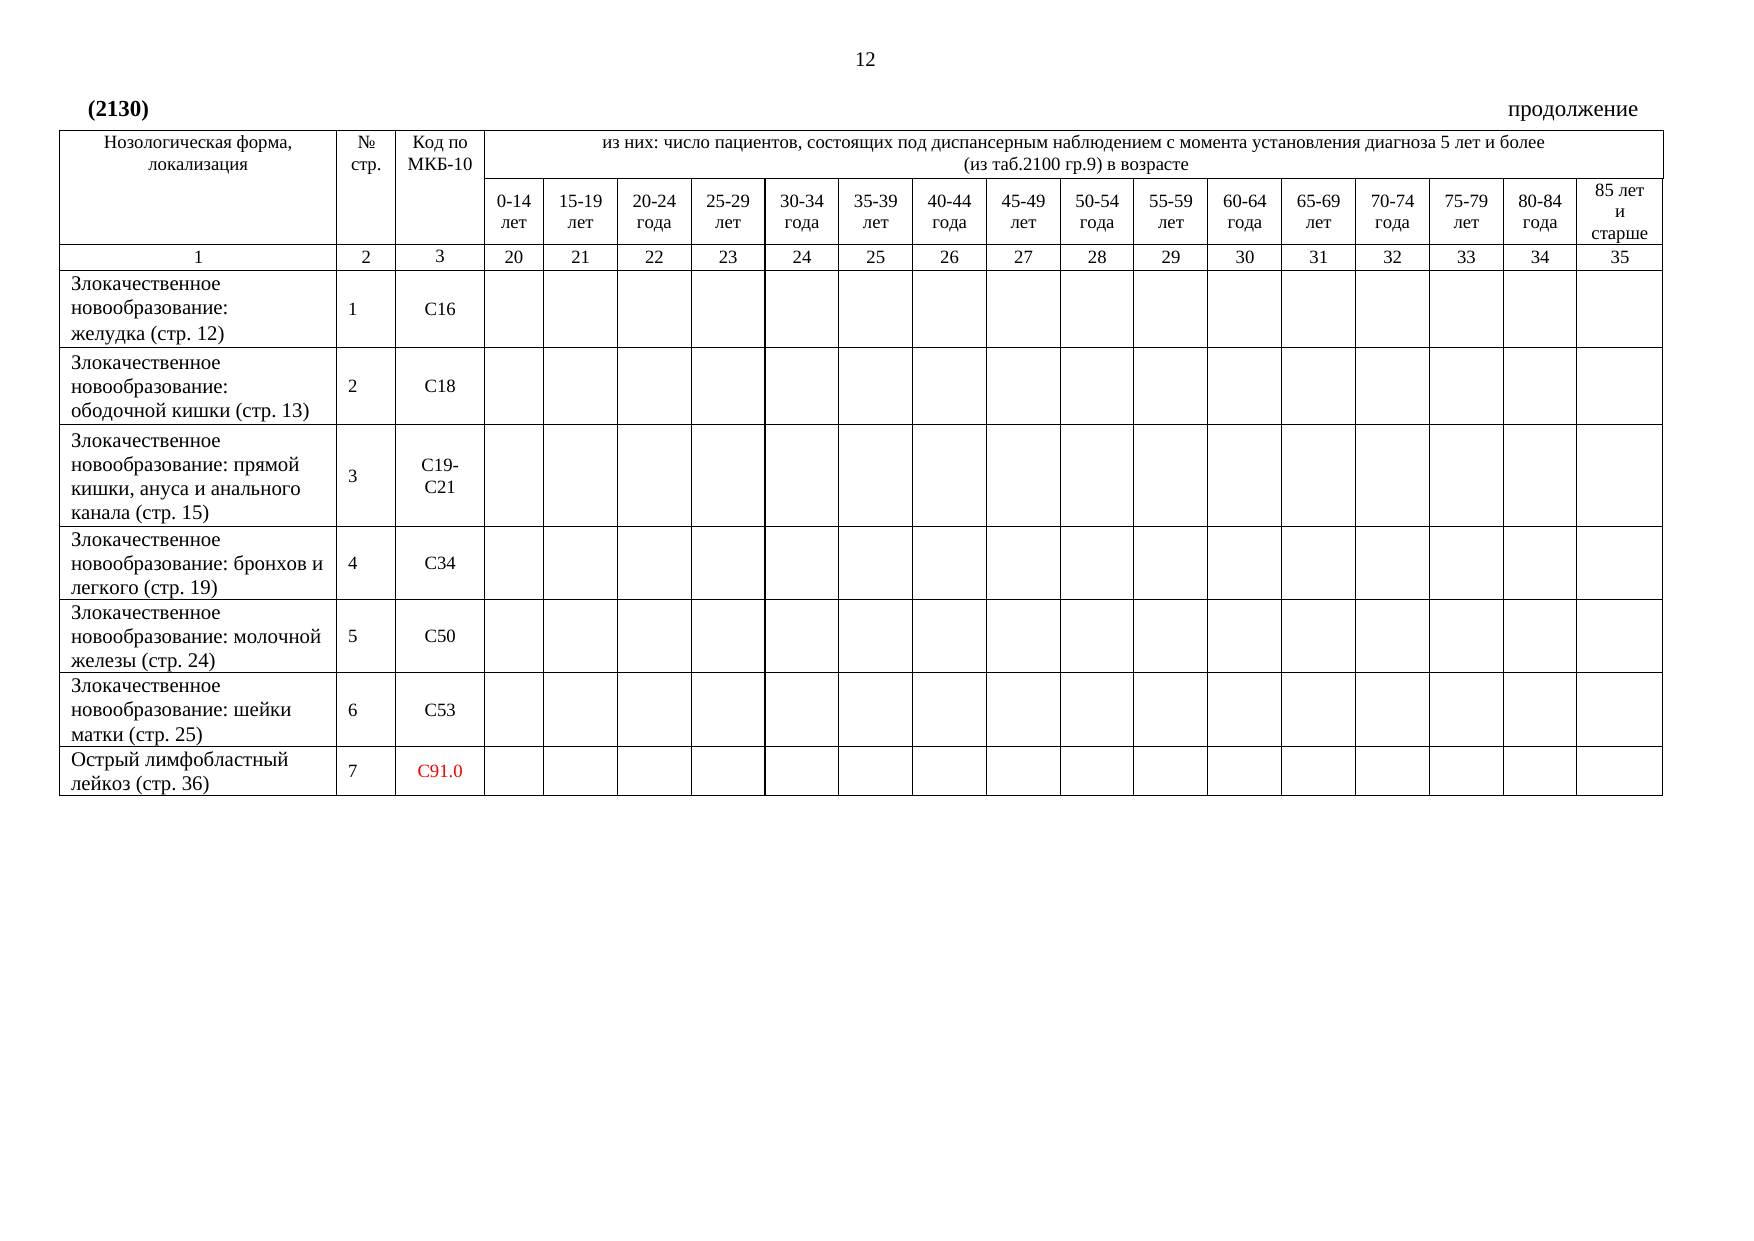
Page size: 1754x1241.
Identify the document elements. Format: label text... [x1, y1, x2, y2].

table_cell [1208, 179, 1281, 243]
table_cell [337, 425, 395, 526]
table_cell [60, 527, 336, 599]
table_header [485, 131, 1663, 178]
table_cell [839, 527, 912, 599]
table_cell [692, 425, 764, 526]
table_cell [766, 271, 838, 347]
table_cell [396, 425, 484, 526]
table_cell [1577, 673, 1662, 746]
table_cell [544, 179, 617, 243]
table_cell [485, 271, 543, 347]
text (2130) продолжение [59, 95, 1671, 122]
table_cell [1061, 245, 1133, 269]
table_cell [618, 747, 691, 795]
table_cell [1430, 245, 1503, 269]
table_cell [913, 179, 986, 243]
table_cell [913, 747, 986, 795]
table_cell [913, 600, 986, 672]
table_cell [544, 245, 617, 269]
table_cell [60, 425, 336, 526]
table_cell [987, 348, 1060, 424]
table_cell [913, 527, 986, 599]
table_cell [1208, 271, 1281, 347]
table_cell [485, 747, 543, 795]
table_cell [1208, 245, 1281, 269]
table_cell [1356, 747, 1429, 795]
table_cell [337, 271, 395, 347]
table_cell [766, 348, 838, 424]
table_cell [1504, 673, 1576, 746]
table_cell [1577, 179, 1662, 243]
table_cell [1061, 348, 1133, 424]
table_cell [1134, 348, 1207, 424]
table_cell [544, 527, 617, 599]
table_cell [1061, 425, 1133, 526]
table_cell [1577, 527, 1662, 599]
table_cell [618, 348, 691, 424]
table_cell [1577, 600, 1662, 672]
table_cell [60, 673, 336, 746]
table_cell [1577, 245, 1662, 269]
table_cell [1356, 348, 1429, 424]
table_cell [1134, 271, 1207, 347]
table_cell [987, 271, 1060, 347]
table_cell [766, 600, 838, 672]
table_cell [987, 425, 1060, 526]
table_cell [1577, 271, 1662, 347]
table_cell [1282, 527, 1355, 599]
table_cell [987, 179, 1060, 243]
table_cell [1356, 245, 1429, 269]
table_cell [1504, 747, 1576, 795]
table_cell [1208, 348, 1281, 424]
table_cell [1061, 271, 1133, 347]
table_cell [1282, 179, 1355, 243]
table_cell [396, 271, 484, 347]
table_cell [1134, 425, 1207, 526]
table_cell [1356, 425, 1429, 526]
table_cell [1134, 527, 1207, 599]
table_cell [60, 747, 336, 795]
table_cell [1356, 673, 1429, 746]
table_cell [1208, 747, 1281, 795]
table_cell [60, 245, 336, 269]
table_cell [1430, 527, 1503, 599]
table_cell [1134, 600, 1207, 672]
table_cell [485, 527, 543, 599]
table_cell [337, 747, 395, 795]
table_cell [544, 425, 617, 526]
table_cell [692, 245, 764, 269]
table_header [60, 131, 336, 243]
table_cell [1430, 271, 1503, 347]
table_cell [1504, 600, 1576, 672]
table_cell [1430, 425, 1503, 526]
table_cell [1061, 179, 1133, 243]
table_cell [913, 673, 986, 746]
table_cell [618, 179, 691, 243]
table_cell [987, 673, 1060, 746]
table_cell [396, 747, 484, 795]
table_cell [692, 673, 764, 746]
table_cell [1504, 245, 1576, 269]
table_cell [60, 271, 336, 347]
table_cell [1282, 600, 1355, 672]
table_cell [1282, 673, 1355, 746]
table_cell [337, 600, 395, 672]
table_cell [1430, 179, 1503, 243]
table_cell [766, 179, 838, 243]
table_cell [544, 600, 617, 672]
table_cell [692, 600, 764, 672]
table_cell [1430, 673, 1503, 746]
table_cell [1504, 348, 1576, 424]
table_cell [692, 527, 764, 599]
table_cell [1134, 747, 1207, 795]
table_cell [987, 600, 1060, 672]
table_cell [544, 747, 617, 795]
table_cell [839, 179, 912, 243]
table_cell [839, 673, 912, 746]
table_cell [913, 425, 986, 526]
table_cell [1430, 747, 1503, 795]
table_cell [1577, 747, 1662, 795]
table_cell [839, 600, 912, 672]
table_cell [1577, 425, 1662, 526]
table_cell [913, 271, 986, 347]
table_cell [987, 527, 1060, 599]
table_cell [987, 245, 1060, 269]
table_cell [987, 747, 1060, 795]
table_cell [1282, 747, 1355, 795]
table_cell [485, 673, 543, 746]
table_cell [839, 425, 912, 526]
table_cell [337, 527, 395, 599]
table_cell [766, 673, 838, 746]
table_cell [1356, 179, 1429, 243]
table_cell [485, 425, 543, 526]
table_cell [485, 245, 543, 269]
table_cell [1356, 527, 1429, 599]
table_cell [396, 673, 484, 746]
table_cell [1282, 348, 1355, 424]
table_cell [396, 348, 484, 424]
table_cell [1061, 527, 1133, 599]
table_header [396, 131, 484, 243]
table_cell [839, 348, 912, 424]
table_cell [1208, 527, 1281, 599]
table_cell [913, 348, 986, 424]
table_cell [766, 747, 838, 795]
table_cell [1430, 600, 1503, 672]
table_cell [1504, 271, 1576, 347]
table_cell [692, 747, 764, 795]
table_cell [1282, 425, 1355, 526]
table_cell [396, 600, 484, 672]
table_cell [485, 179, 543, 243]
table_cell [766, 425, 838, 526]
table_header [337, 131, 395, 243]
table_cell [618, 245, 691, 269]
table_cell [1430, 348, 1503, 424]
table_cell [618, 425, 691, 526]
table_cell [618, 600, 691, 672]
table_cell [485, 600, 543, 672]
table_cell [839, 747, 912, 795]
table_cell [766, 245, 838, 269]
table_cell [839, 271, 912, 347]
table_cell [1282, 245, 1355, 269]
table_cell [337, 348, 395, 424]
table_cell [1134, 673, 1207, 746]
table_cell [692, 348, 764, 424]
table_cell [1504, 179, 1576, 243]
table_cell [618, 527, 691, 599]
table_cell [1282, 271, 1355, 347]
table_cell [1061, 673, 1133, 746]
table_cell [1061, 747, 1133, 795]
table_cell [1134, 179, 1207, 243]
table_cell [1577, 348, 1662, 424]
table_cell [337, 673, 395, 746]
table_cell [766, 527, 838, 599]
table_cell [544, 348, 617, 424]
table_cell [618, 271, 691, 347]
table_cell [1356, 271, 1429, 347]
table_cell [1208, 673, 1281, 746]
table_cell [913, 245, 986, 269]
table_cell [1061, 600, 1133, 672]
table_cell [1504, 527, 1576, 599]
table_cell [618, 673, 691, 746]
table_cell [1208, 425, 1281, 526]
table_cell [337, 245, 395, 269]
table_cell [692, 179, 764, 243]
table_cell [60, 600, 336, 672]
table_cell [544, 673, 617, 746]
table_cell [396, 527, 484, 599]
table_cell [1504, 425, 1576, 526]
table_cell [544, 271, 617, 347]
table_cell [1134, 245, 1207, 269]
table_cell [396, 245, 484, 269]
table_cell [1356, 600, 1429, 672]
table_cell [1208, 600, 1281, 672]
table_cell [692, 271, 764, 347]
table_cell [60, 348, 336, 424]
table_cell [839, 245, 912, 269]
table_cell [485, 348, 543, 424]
